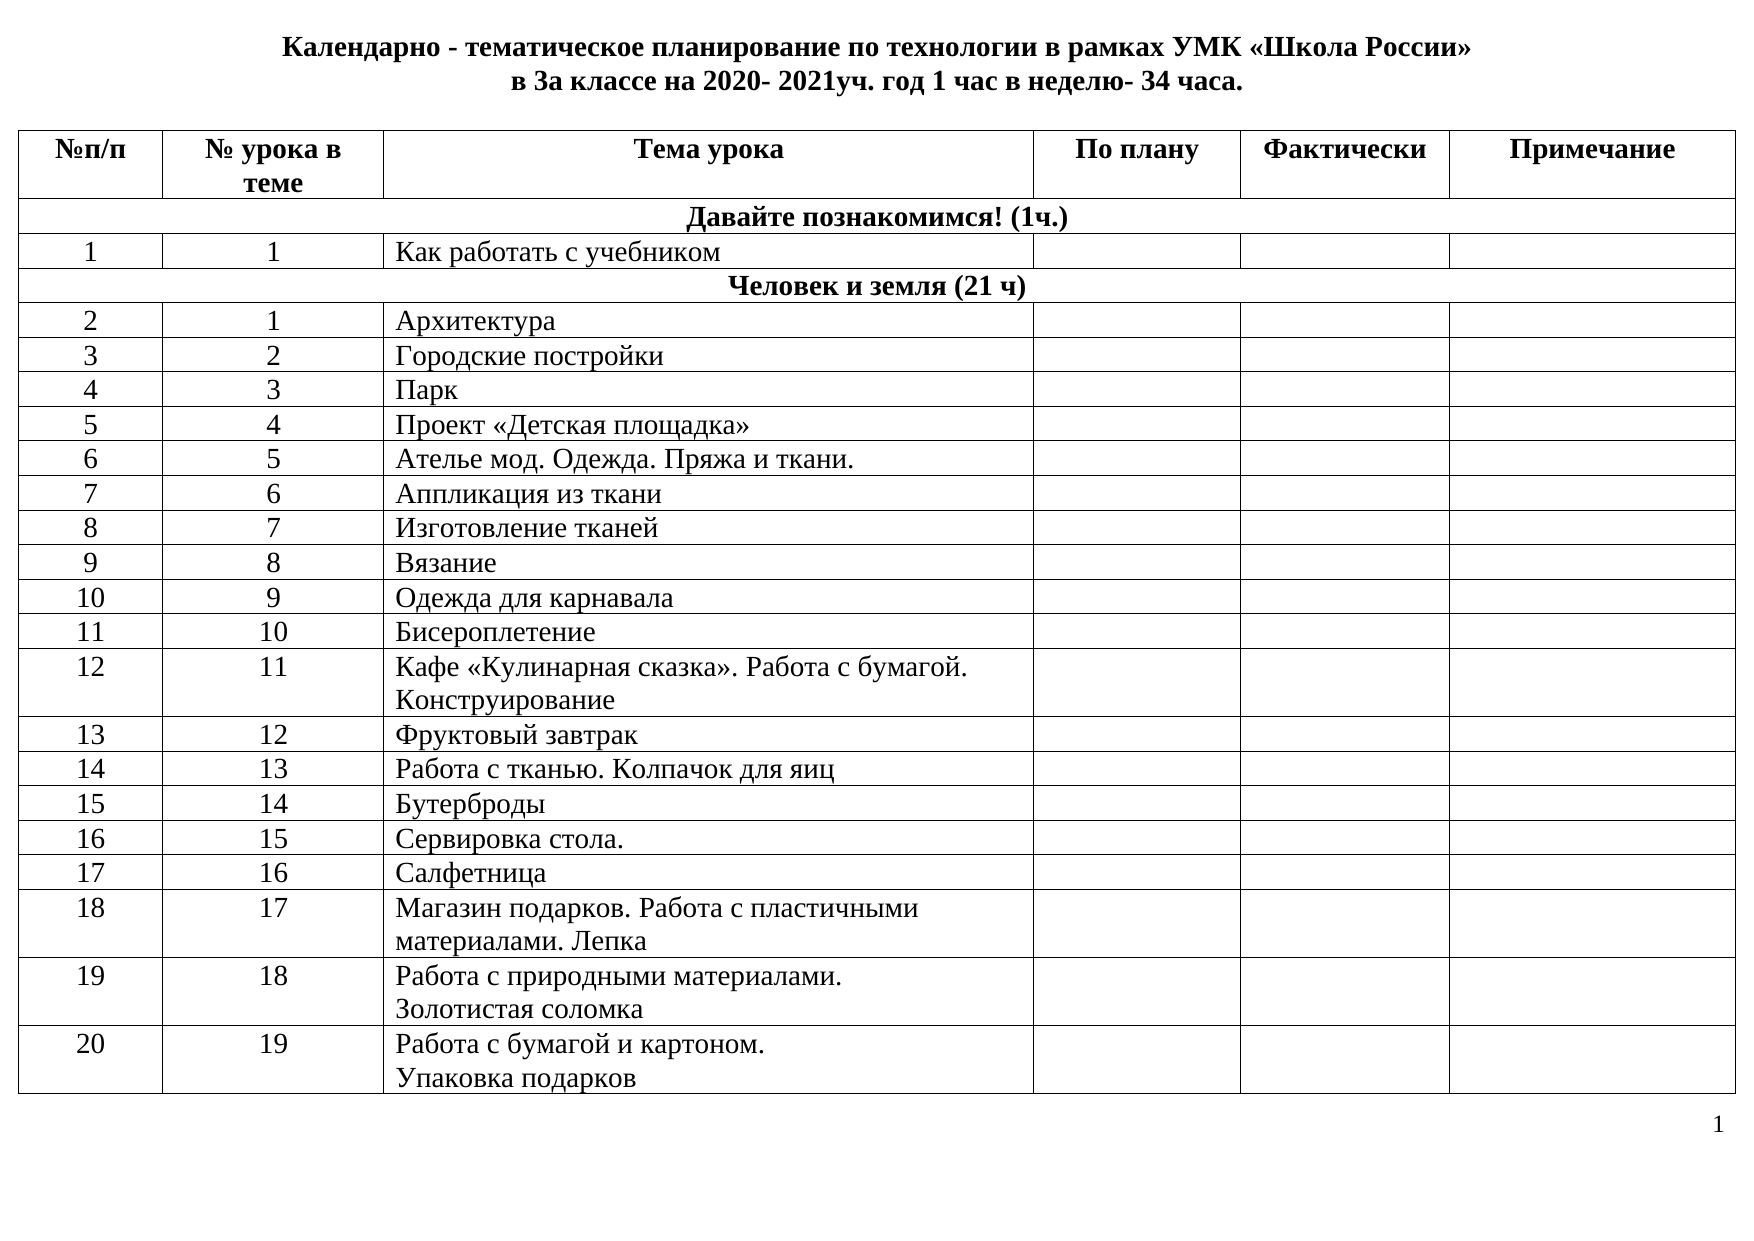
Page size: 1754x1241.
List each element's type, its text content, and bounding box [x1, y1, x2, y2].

table_cell 5 [19, 407, 162, 440]
table_cell [1034, 614, 1240, 648]
table_cell Работа с природными материалами. Золотистая соломка [384, 958, 1033, 1025]
table_cell [1034, 511, 1240, 544]
table_cell Кафе «Кулинарная сказка». Работа с бумагой. Конструирование [384, 649, 1033, 716]
table_cell [1241, 338, 1449, 371]
table_cell Проект «Детская площадка» [384, 407, 1033, 440]
table_cell [1241, 958, 1449, 1025]
table_header № урока в теме [163, 131, 383, 198]
table_cell Магазин подарков. Работа с пластичными материалами. Лепка [384, 890, 1033, 957]
table_cell [1034, 752, 1240, 785]
table_cell 19 [163, 1026, 383, 1093]
table_cell [1241, 580, 1449, 613]
table_cell 20 [19, 1026, 162, 1093]
table_cell 11 [163, 649, 383, 716]
table_header По плану [1034, 131, 1240, 198]
table_cell Давайте познакомимся! (1ч.) [19, 199, 1735, 233]
table_cell [1450, 890, 1735, 957]
table_cell [1450, 338, 1735, 371]
table_cell [1034, 890, 1240, 957]
table_cell [1034, 958, 1240, 1025]
table_cell 6 [163, 476, 383, 509]
table_cell [1450, 786, 1735, 820]
table_cell [1241, 752, 1449, 785]
table_header Фактически [1241, 131, 1449, 198]
table_cell [1034, 786, 1240, 820]
table_cell Архитектура [384, 303, 1033, 337]
table_cell 1 [163, 234, 383, 267]
table_cell 18 [163, 958, 383, 1025]
table_cell 7 [19, 476, 162, 509]
table_cell 1 [19, 234, 162, 267]
table_cell [1450, 614, 1735, 648]
table_cell [1241, 649, 1449, 716]
table_cell [1241, 372, 1449, 406]
table_cell [1034, 1026, 1240, 1093]
table_cell Бисероплетение [384, 614, 1033, 648]
table_cell [1241, 545, 1449, 579]
table_cell [1450, 649, 1735, 716]
table_cell 4 [19, 372, 162, 406]
table_cell Ателье мод. Одежда. Пряжа и ткани. [384, 441, 1033, 475]
table_cell 14 [163, 786, 383, 820]
table_cell [1450, 958, 1735, 1025]
table_cell [1450, 1026, 1735, 1093]
table_cell [1241, 821, 1449, 854]
table_cell [1241, 511, 1449, 544]
text в 3а классе на 2020- 2021уч. год 1 час в неделю- 34 часа. [29, 63, 1724, 97]
table_cell [1034, 303, 1240, 337]
table_cell Фруктовый завтрак [384, 717, 1033, 751]
table_cell [1241, 234, 1449, 267]
table_cell [1034, 407, 1240, 440]
table_cell Аппликация из ткани [384, 476, 1033, 509]
table_cell [1034, 338, 1240, 371]
table_cell [1034, 580, 1240, 613]
table_cell 7 [163, 511, 383, 544]
table_cell [1241, 1026, 1449, 1093]
table_header №п/п [19, 131, 162, 198]
table_cell Городские постройки [384, 338, 1033, 371]
table_cell [1034, 717, 1240, 751]
table_cell 15 [19, 786, 162, 820]
table_cell 15 [163, 821, 383, 854]
table_cell [1034, 441, 1240, 475]
table_cell [1034, 855, 1240, 889]
table_cell 16 [163, 855, 383, 889]
table_cell 17 [19, 855, 162, 889]
table_cell [1450, 372, 1735, 406]
table_cell 19 [19, 958, 162, 1025]
table_cell 8 [163, 545, 383, 579]
table_cell 2 [163, 338, 383, 371]
table_cell 8 [19, 511, 162, 544]
table_cell [1034, 234, 1240, 267]
table_cell [1241, 890, 1449, 957]
table_cell [1241, 786, 1449, 820]
table_cell [1450, 752, 1735, 785]
table_cell 13 [19, 717, 162, 751]
table_cell Изготовление тканей [384, 511, 1033, 544]
table_cell [1450, 855, 1735, 889]
table_cell [1241, 407, 1449, 440]
table_cell 3 [163, 372, 383, 406]
table_cell 3 [19, 338, 162, 371]
table_cell 18 [19, 890, 162, 957]
table_cell 17 [163, 890, 383, 957]
table_cell Вязание [384, 545, 1033, 579]
table_cell [1034, 476, 1240, 509]
table_cell 9 [19, 545, 162, 579]
table_cell Сервировка стола. [384, 821, 1033, 854]
table_header Тема урока [384, 131, 1033, 198]
table_cell [1241, 476, 1449, 509]
table_cell [1241, 303, 1449, 337]
table_cell 13 [163, 752, 383, 785]
table_cell Парк [384, 372, 1033, 406]
table_cell [1450, 580, 1735, 613]
table_cell [1034, 821, 1240, 854]
table_cell [1450, 303, 1735, 337]
table_cell [1450, 476, 1735, 509]
table_cell [1450, 545, 1735, 579]
table_cell [1034, 372, 1240, 406]
table_cell Салфетница [384, 855, 1033, 889]
table_cell 5 [163, 441, 383, 475]
table_cell Работа с бумагой и картоном. Упаковка подарков [384, 1026, 1033, 1093]
table_header Примечание [1450, 131, 1735, 198]
table_cell Человек и земля (21 ч) [19, 269, 1735, 302]
table_cell 1 [163, 303, 383, 337]
table_cell [1034, 545, 1240, 579]
table_cell [1241, 717, 1449, 751]
table_cell 16 [19, 821, 162, 854]
table_cell [1034, 649, 1240, 716]
table_cell 11 [19, 614, 162, 648]
table_cell [1241, 441, 1449, 475]
table_cell [1450, 407, 1735, 440]
table_cell 2 [19, 303, 162, 337]
table_cell 10 [163, 614, 383, 648]
table_cell [1450, 234, 1735, 267]
table_cell Бутерброды [384, 786, 1033, 820]
table_cell [1450, 717, 1735, 751]
table_cell 6 [19, 441, 162, 475]
table_cell 4 [163, 407, 383, 440]
table_cell 12 [163, 717, 383, 751]
table_cell [1450, 511, 1735, 544]
table_cell [1241, 614, 1449, 648]
table_cell Одежда для карнавала [384, 580, 1033, 613]
table_cell [1241, 855, 1449, 889]
table_cell 9 [163, 580, 383, 613]
table_cell Работа с тканью. Колпачок для яиц [384, 752, 1033, 785]
table_cell Как работать с учебником [384, 234, 1033, 267]
table_cell [1450, 441, 1735, 475]
table_cell 14 [19, 752, 162, 785]
table_cell [1450, 821, 1735, 854]
table_cell 10 [19, 580, 162, 613]
table_cell 12 [19, 649, 162, 716]
text Календарно - тематическое планирование по технологии в рамках УМК «Школа России» [29, 29, 1724, 63]
